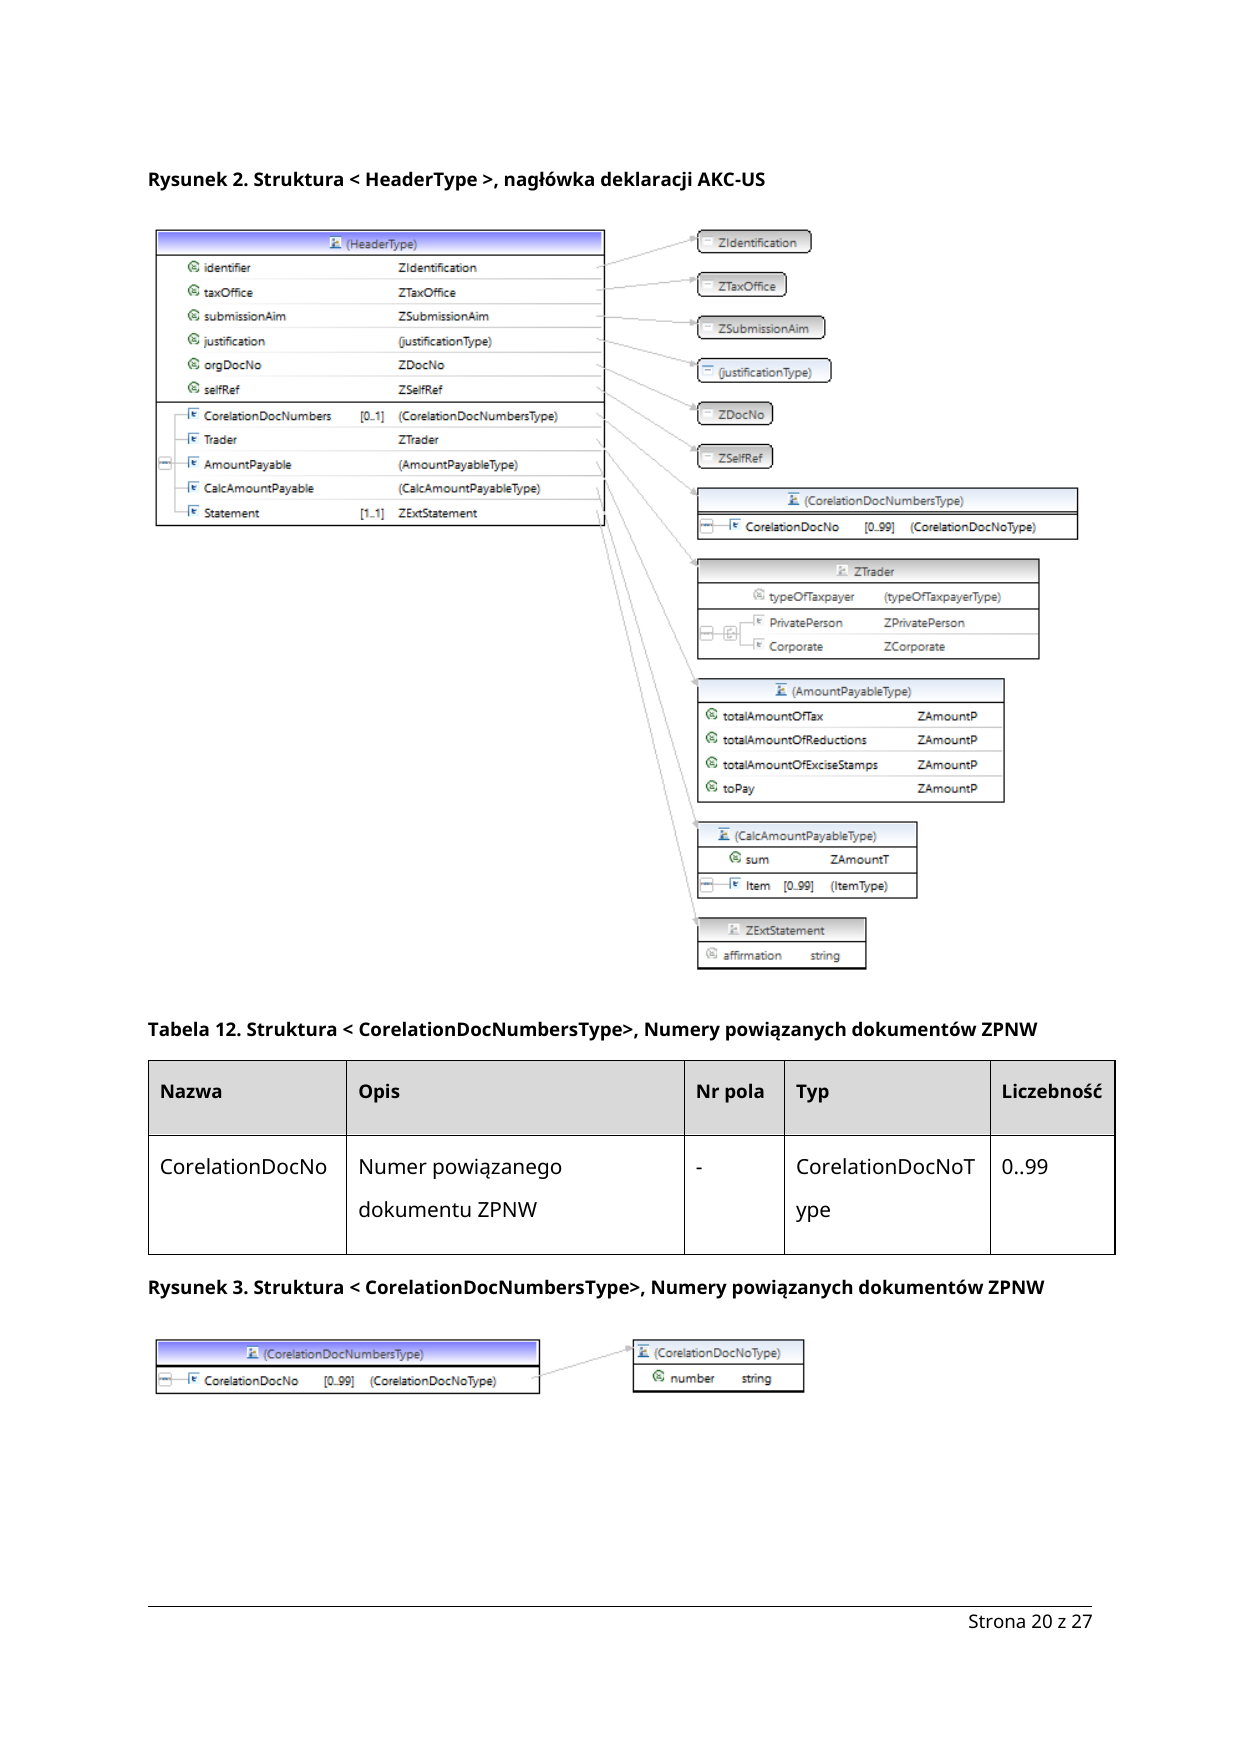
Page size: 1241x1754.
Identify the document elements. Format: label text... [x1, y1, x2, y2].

text Rysunek 2. Struktura < HeaderType >, nagłówka deklaracji AKC-US [148, 166, 1092, 192]
table_header Nazwa [149, 1061, 346, 1134]
text Tabela 12. Struktura < CorelationDocNumbersType>, Numery powiązanych dokumentów ZPNW [148, 1016, 1092, 1041]
table_cell CorelationDocNo [149, 1136, 346, 1254]
table_cell Numer powiązanego dokumentu ZPNW [347, 1136, 684, 1254]
picture [147, 221, 1092, 981]
text Rysunek 3. Struktura < CorelationDocNumbersType>, Numery powiązanych dokumentów ZPNW [148, 1274, 1092, 1299]
picture [147, 1328, 832, 1412]
table_header Nr pola [685, 1061, 784, 1134]
table_header Opis [347, 1061, 684, 1134]
table_cell CorelationDocNoType [785, 1136, 990, 1254]
table_cell 0..99 [991, 1136, 1114, 1254]
table_header Liczebność [991, 1061, 1114, 1134]
table_header Typ [785, 1061, 990, 1134]
table_cell - [685, 1136, 784, 1254]
